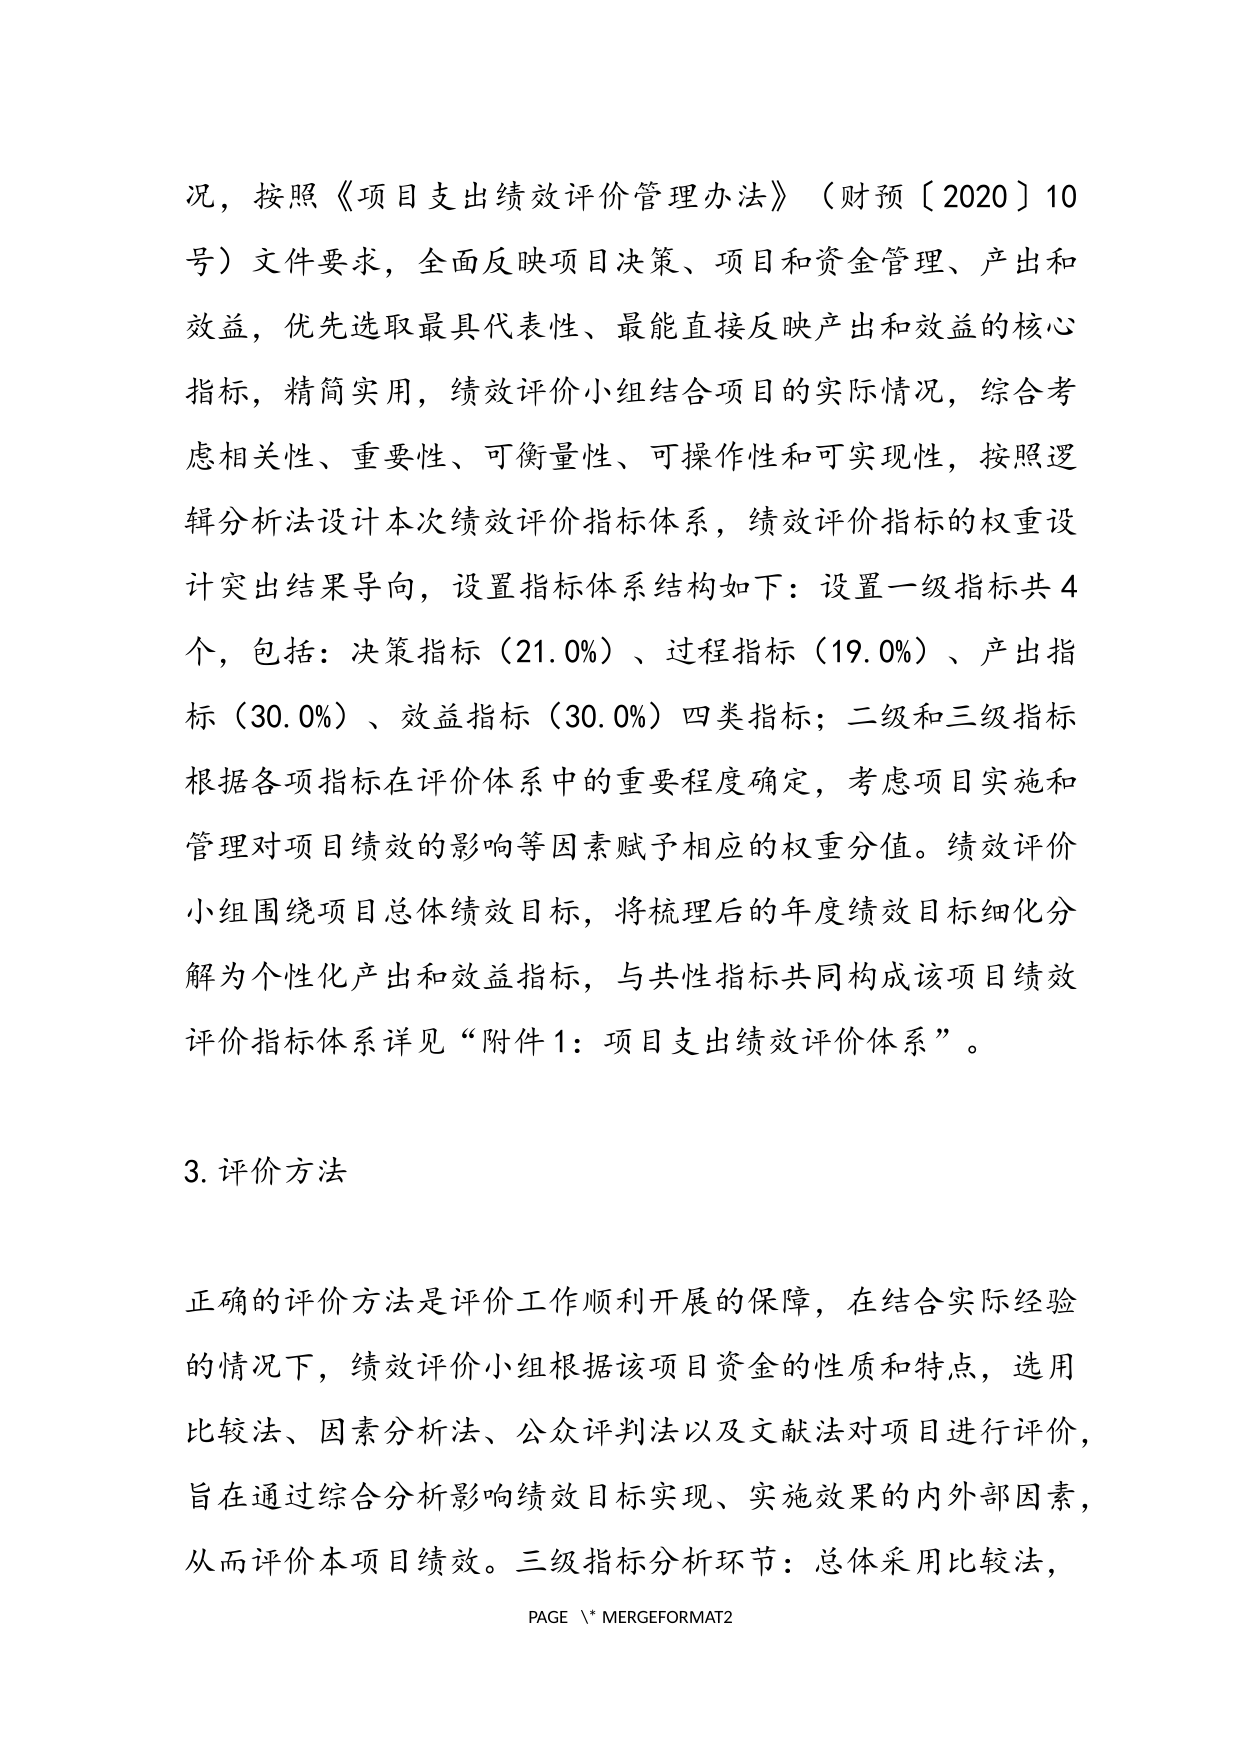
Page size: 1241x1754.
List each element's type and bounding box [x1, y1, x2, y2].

text [183, 162, 1078, 1592]
